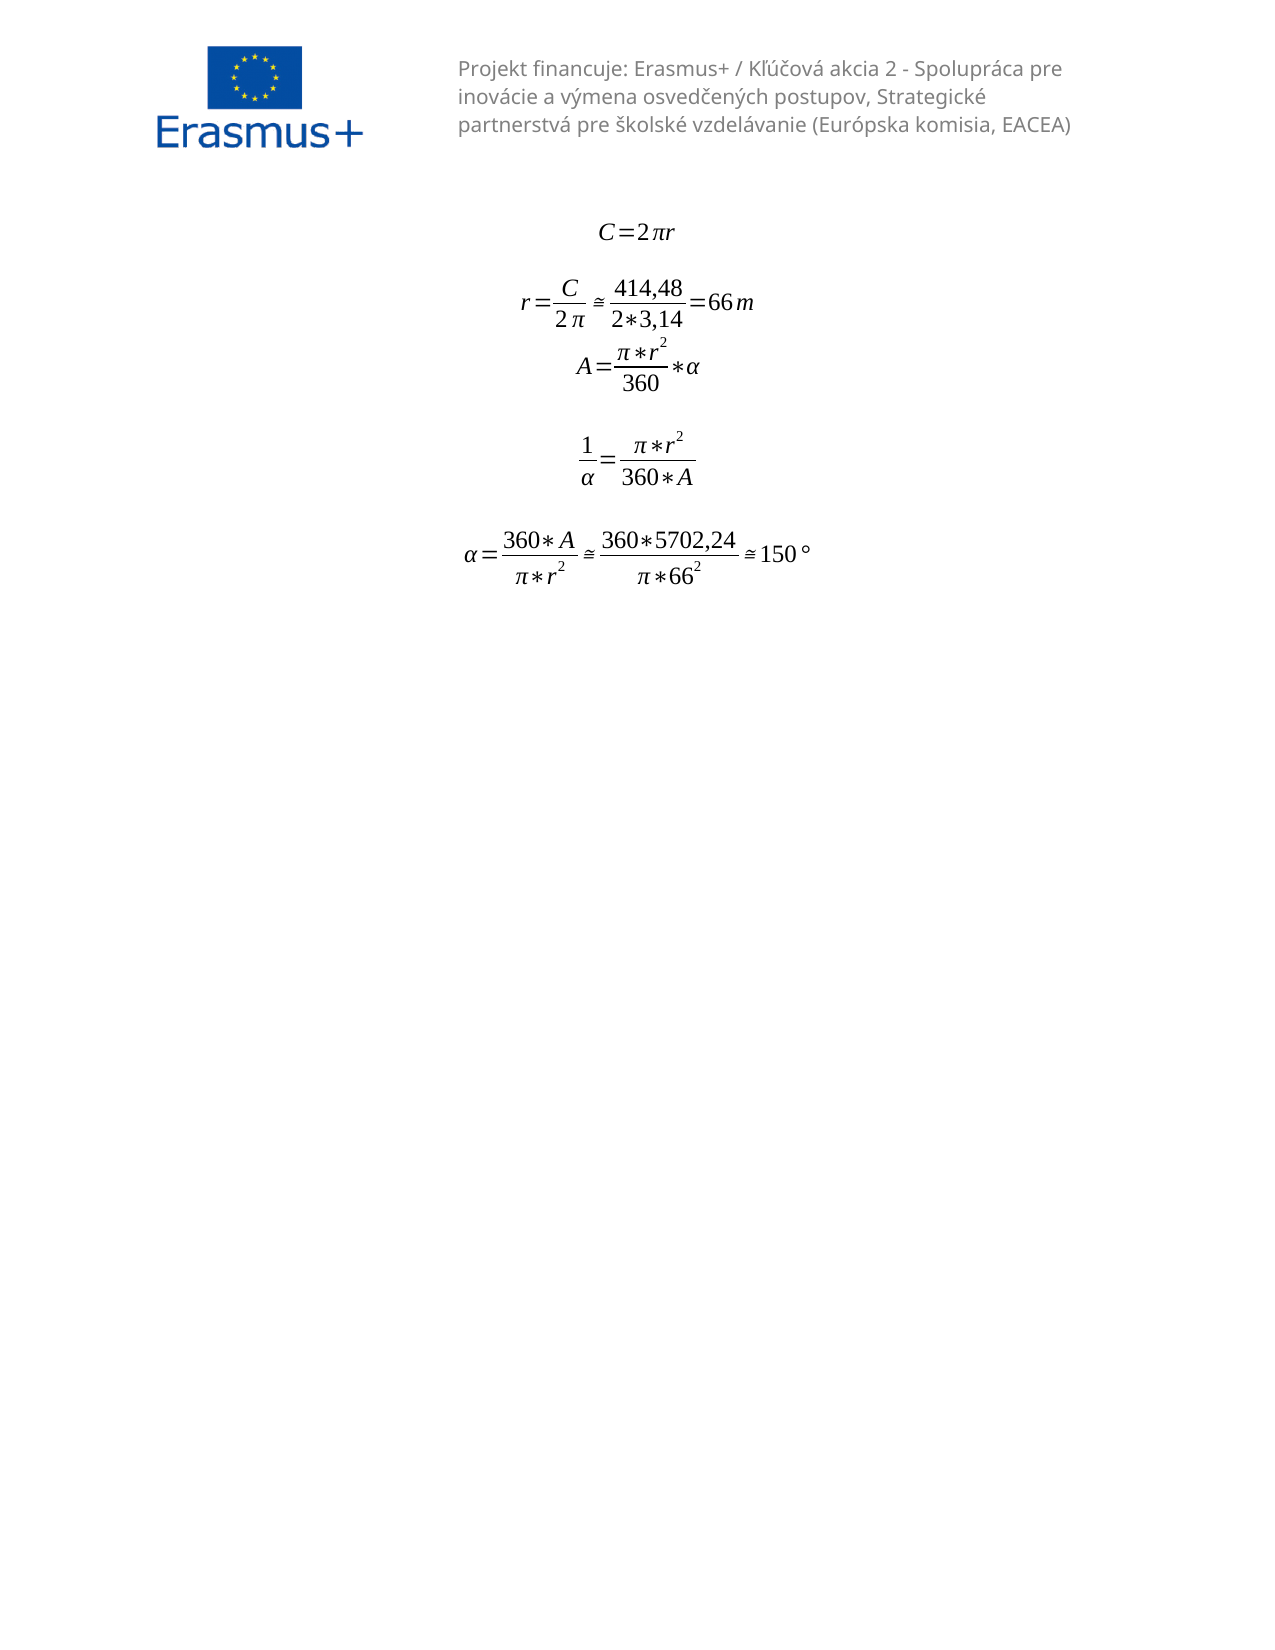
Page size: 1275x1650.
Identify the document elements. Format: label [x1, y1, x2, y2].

picture [150, 28, 366, 150]
